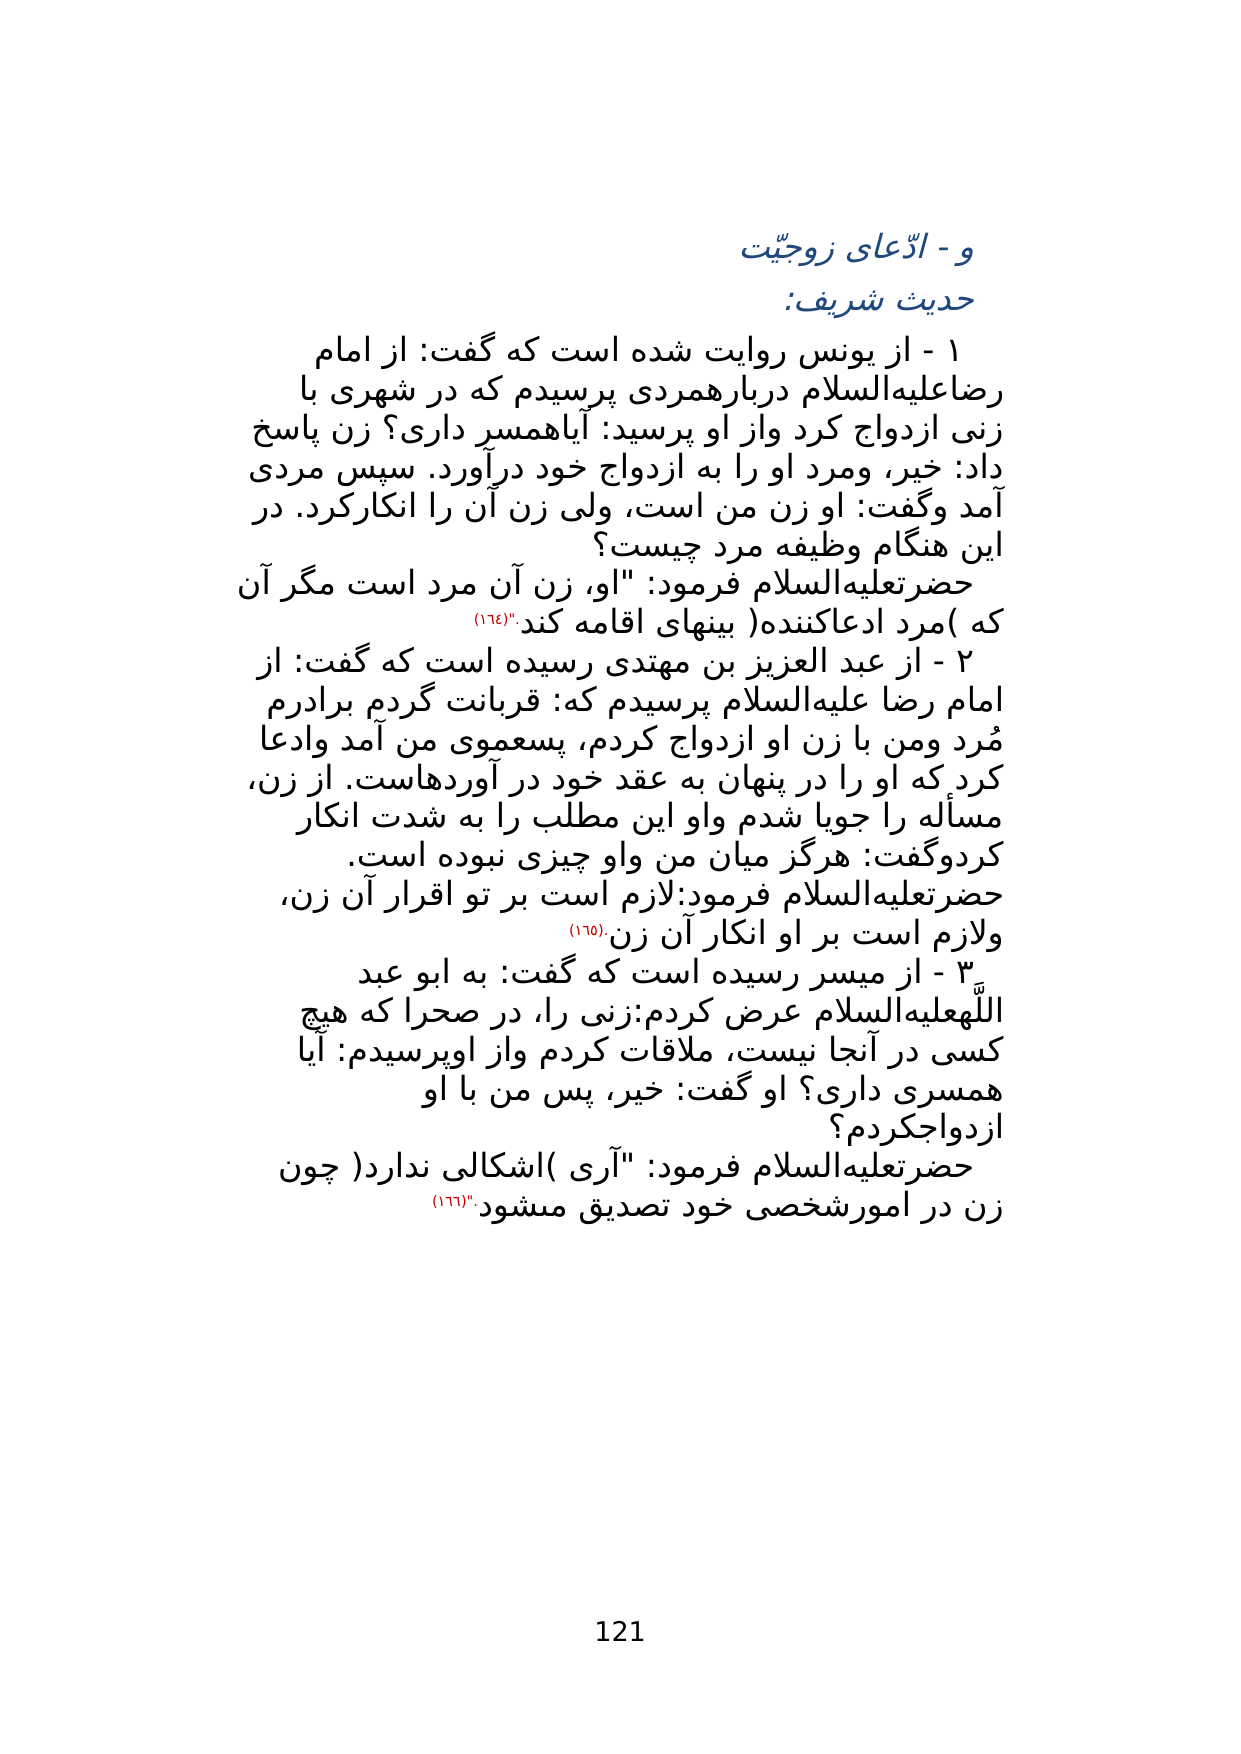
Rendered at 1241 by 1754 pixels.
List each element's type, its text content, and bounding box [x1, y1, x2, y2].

subtitle و - ادّعاى زوجيّت‏ [236, 228, 1004, 267]
text حضرت‏عليه‌السلام فرمود: "او، زن آن مرد است مگر آن كه )مرد ادعاكننده( بينه‏اى اقامه كند."(١٦٤) [236, 564, 1004, 642]
text حضرت‏عليه‌السلام فرمود: "آرى )اشكالى ندارد( چون زن در امورشخصى خود تصديق مى‏شود."(١٦٦) [236, 1147, 1004, 1224]
text ١ - از يونس روايت شده است كه گفت: از امام رضاعليه‌السلام درباره‏مردى پرسيدم كه در شهرى با زنى ازدواج كرد واز او پرسيد: آياهمسر دارى؟ زن پاسخ داد: خير، ومرد او را به ازدواج خود درآورد. سپس مردى آمد وگفت: او زن من است، ولى زن آن را انكاركرد. در اين هنگام وظيفه مرد چيست؟ [236, 331, 1004, 564]
subtitle حديث شريف: [236, 279, 1004, 318]
text ٢ - از عبد العزيز بن مهتدى رسيده است كه گفت: از امام رضا عليه‌السلام پرسيدم كه: قربانت گردم برادرم مُرد ومن با زن او ازدواج كردم، پس‏عموى من آمد وادعا كرد كه او را در پنهان به عقد خود در آورده‏است. از زن، مسأله را جويا شدم واو اين مطلب را به شدت انكار كردوگفت: هرگز ميان من واو چيزى نبوده است. حضرت‏عليه‌السلام فرمود:لازم است بر تو اقرار آن زن، ولازم است بر او انكار آن زن.(١٦٥) [236, 642, 1004, 952]
text ٣ - از ميسر رسيده است كه گفت: به ابو عبد اللَّه‏عليه‌السلام عرض كردم:زنى را، در صحرا كه هيچ كسى در آنجا نيست، ملاقات كردم واز اوپرسيدم: آيا همسرى دارى؟ او گفت: خير، پس من با او ازدواج‏كردم؟ [236, 952, 1004, 1147]
